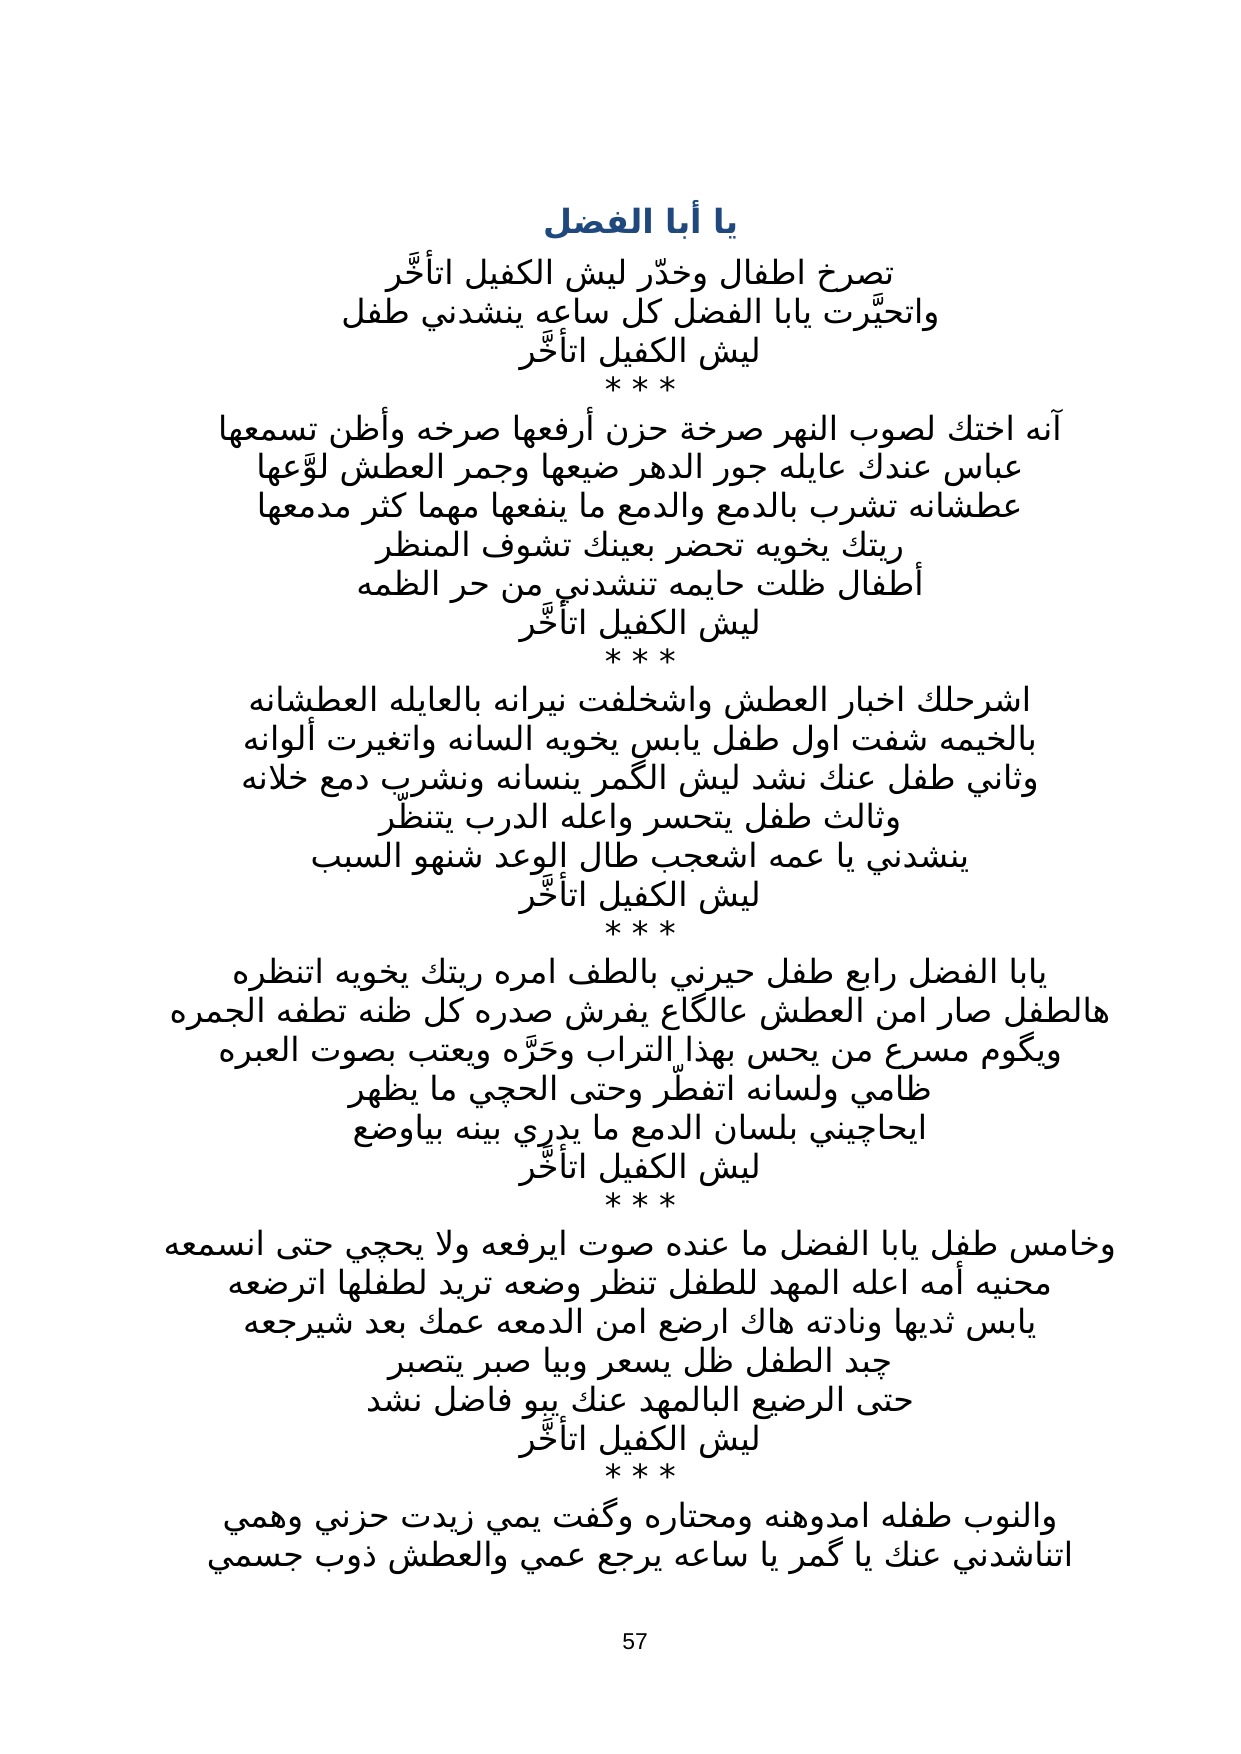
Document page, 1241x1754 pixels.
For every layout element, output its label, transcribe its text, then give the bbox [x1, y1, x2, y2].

text * * * [148, 642, 1122, 681]
text حتى الرضيع البالمهد عنك يبو فاضل نشد [148, 1380, 1122, 1419]
text واتحيَّرت يابا الفضل كل ساعه ينشدني طفل [148, 292, 1122, 331]
text عباس عندك عايله جور الدهر ضيعها وجمر العطش لوَّعها [148, 448, 1122, 487]
text ليش الكفيل اتأخَّر [148, 1147, 1122, 1186]
text * * * [148, 914, 1122, 953]
text بالخيمه شفت اول طفل يابس يخويه السانه واتغيرت ألوانه [148, 720, 1122, 759]
text ليش الكفيل اتأخَّر [148, 603, 1122, 642]
text ويگوم مسرع من يحس بهذا التراب وحَرَّه ويعتب بصوت العبره [148, 1031, 1122, 1069]
text هالطفل صار امن العطش عالگاع يفرش صدره كل ظنه تطفه الجمره [148, 992, 1122, 1031]
text چبد الطفل ظل يسعر وبيا صبر يتصبر [148, 1341, 1122, 1380]
text وخامس طفل يابا الفضل ما عنده صوت ايرفعه ولا يحچي حتى انسمعه [148, 1225, 1122, 1264]
subtitle يا أبا الفضل [148, 202, 1122, 241]
text اشرحلك اخبار العطش واشخلفت نيرانه بالعايله العطشانه [148, 681, 1122, 720]
text * * * [148, 1458, 1122, 1497]
text يابس ثديها ونادته هاك ارضع امن الدمعه عمك بعد شيرجعه [148, 1303, 1122, 1341]
text ايحاچيني بلسان الدمع ما يدري بينه بياوضع [148, 1108, 1122, 1147]
text محنيه أمه اعله المهد للطفل تنظر وضعه تريد لطفلها اترضعه [148, 1264, 1122, 1303]
text ليش الكفيل اتأخَّر [148, 1419, 1122, 1458]
text وثالث طفل يتحسر واعله الدرب يتنظّر [148, 797, 1122, 836]
text وثاني طفل عنك نشد ليش الگمر ينسانه ونشرب دمع خلانه [148, 759, 1122, 797]
text يابا الفضل رابع طفل حيرني بالطف امره ريتك يخويه اتنظره [148, 953, 1122, 992]
text أطفال ظلت حايمه تنشدني من حر الظمه [148, 564, 1122, 603]
text ريتك يخويه تحضر بعينك تشوف المنظر [148, 526, 1122, 564]
text ليش الكفيل اتأخَّر [148, 875, 1122, 914]
text عطشانه تشرب بالدمع والدمع ما ينفعها مهما كثر مدمعها [148, 487, 1122, 526]
text والنوب طفله امدوهنه ومحتاره وگفت يمي زيدت حزني وهمي [148, 1497, 1122, 1536]
text * * * [148, 1186, 1122, 1225]
text اتناشدني عنك يا گمر يا ساعه يرجع عمي والعطش ذوب جسمي [148, 1536, 1122, 1574]
text ظامي ولسانه اتفطّر وحتى الحچي ما يظهر [148, 1069, 1122, 1108]
text ليش الكفيل اتأخَّر [148, 331, 1122, 370]
text * * * [148, 370, 1122, 409]
text ينشدني يا عمه اشعجب طال الوعد شنهو السبب [148, 836, 1122, 875]
text آنه اختك لصوب النهر صرخة حزن أرفعها صرخه وأظن تسمعها [148, 409, 1122, 448]
text تصرخ اطفال وخدّر ليش الكفيل اتأخَّر [148, 253, 1122, 292]
